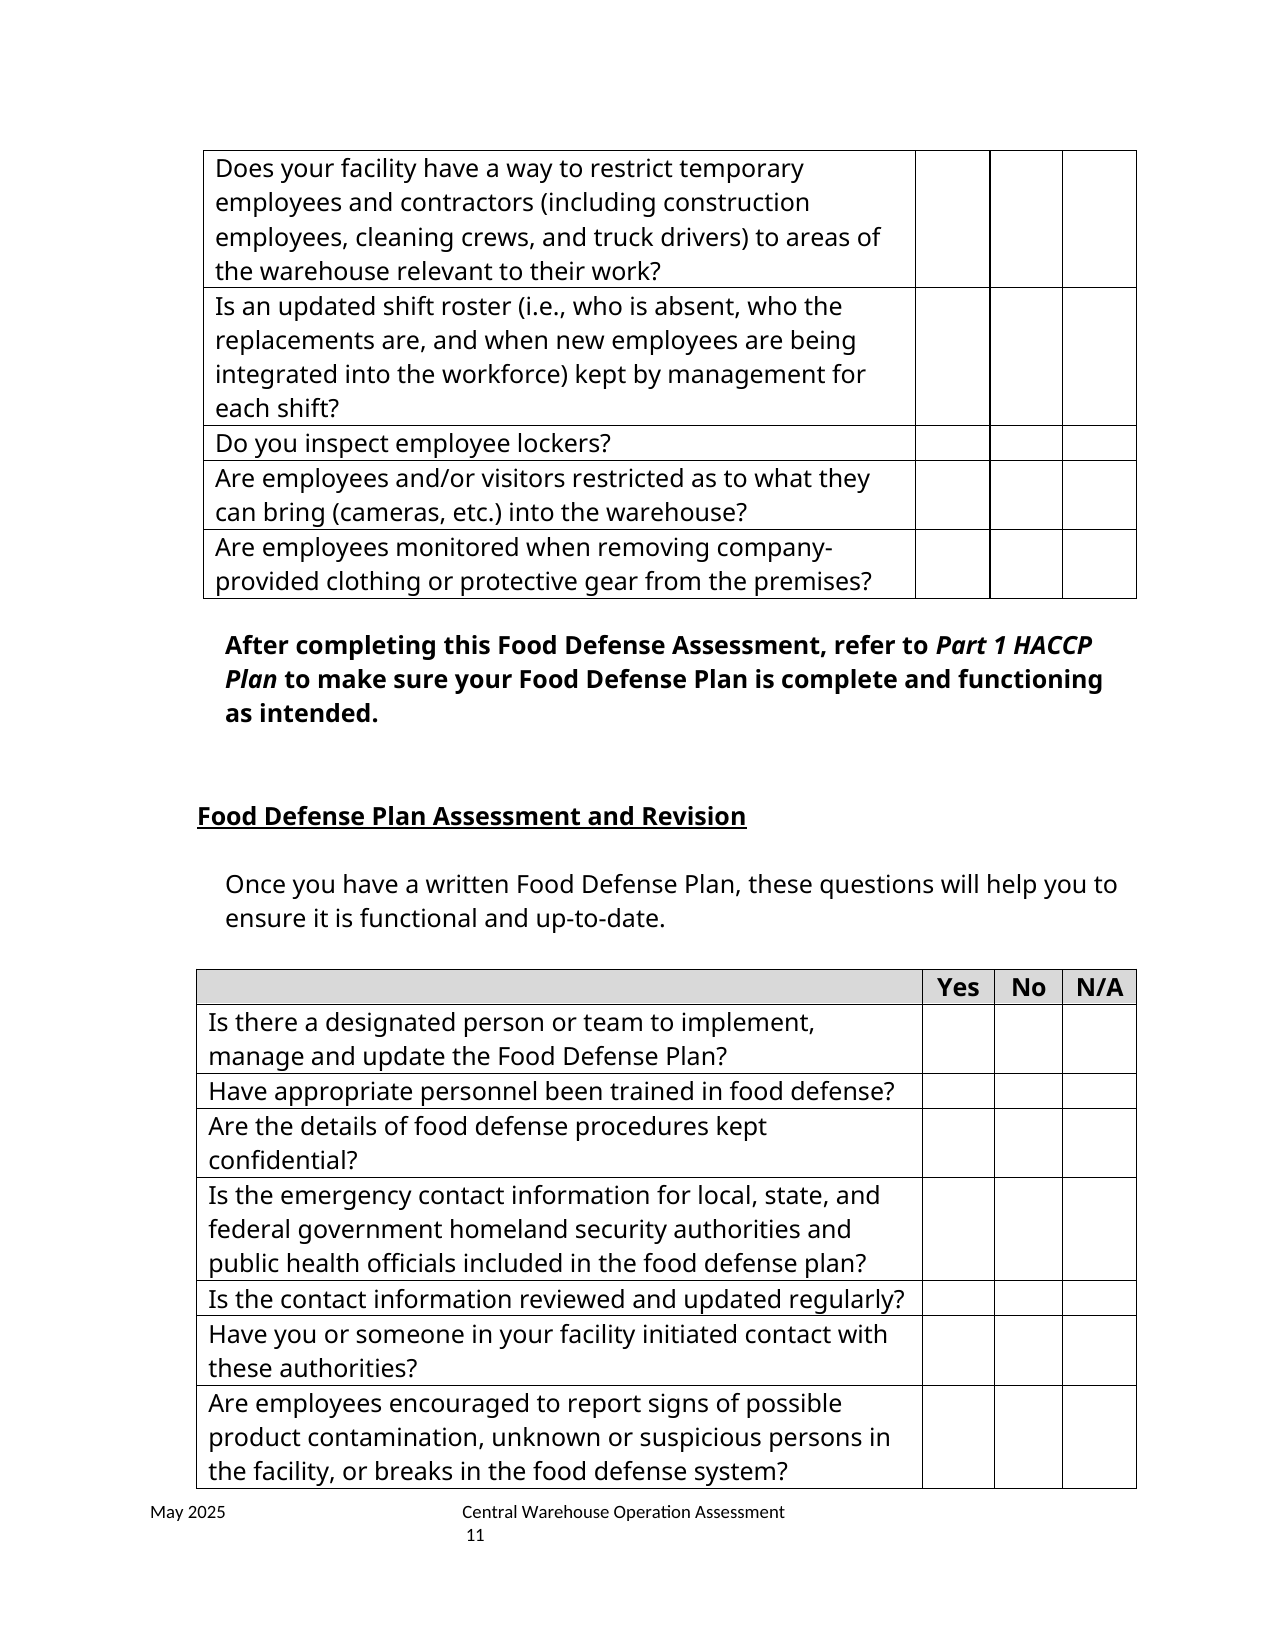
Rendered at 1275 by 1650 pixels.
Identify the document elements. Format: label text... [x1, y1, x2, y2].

table_cell [1063, 288, 1136, 424]
table_cell Are employees encouraged to report signs of possible product contamination, unknown or suspicious persons in the facility, or breaks in the food defense system? [197, 1386, 922, 1488]
table_cell [923, 1109, 994, 1177]
table_cell [995, 1109, 1062, 1177]
table_cell Are employees and/or visitors restricted as to what they can bring (cameras, etc.) into the warehouse? [204, 461, 915, 529]
table_cell [923, 1178, 994, 1280]
table_cell [916, 461, 989, 529]
table_cell Is the emergency contact information for local, state, and federal government homeland security authorities and public health officials included in the food defense plan? [197, 1178, 922, 1280]
table_cell Have you or someone in your facility initiated contact with these authorities? [197, 1316, 922, 1384]
table_cell [923, 1316, 994, 1384]
table_cell [1063, 151, 1136, 287]
table_cell [1063, 1178, 1136, 1280]
table_cell [1063, 530, 1136, 598]
text After completing this Food Defense Assessment, refer to Part 1 HACCP Plan to make sure your Food Defense Plan is complete and functioning as intended. [225, 628, 1125, 730]
table_cell [991, 530, 1062, 598]
table_cell [1063, 1281, 1136, 1315]
table_cell Are the details of food defense procedures kept confidential? [197, 1109, 922, 1177]
table_cell [1063, 1074, 1136, 1108]
table_cell [923, 1281, 994, 1315]
table_cell [995, 1178, 1062, 1280]
table_cell [1063, 461, 1136, 529]
table_cell [995, 1074, 1062, 1108]
table_cell [995, 1386, 1062, 1488]
table_cell [916, 288, 989, 424]
text Food Defense Plan Assessment and Revision [197, 798, 1125, 832]
table_header No [995, 970, 1062, 1003]
table_cell [995, 1005, 1062, 1073]
table_cell [991, 426, 1062, 460]
table_cell [1063, 1109, 1136, 1177]
text Once you have a written Food Defense Plan, these questions will help you to ensure it is functional and up-to-date. [225, 866, 1125, 934]
table_cell Is the contact information reviewed and updated regularly? [197, 1281, 922, 1315]
table_cell [995, 1281, 1062, 1315]
table_cell [916, 151, 989, 287]
table_cell [923, 1005, 994, 1073]
table_cell [991, 288, 1062, 424]
table_header N/A [1063, 970, 1136, 1003]
table_cell Do you inspect employee lockers? [204, 426, 915, 460]
table_cell Is there a designated person or team to implement, manage and update the Food Defense Plan? [197, 1005, 922, 1073]
table_cell Is an updated shift roster (i.e., who is absent, who the replacements are, and when new employees are being integrated into the workforce) kept by management for each shift? [204, 288, 915, 424]
table_cell [1063, 1386, 1136, 1488]
table_cell [1063, 426, 1136, 460]
table_cell [916, 426, 989, 460]
table_cell [991, 461, 1062, 529]
table_cell Does your facility have a way to restrict temporary employees and contractors (including construction employees, cleaning crews, and truck drivers) to areas of the warehouse relevant to their work? [204, 151, 915, 287]
table_cell [1063, 1316, 1136, 1384]
table_cell Have appropriate personnel been trained in food defense? [197, 1074, 922, 1108]
table_cell [923, 1074, 994, 1108]
table_header Yes [923, 970, 994, 1003]
table_cell [991, 151, 1062, 287]
table_header [197, 970, 922, 1003]
table_cell Are employees monitored when removing company-provided clothing or protective gear from the premises? [204, 530, 915, 598]
table_cell [923, 1386, 994, 1488]
table_cell [995, 1316, 1062, 1384]
table_cell [916, 530, 989, 598]
table_cell [1063, 1005, 1136, 1073]
